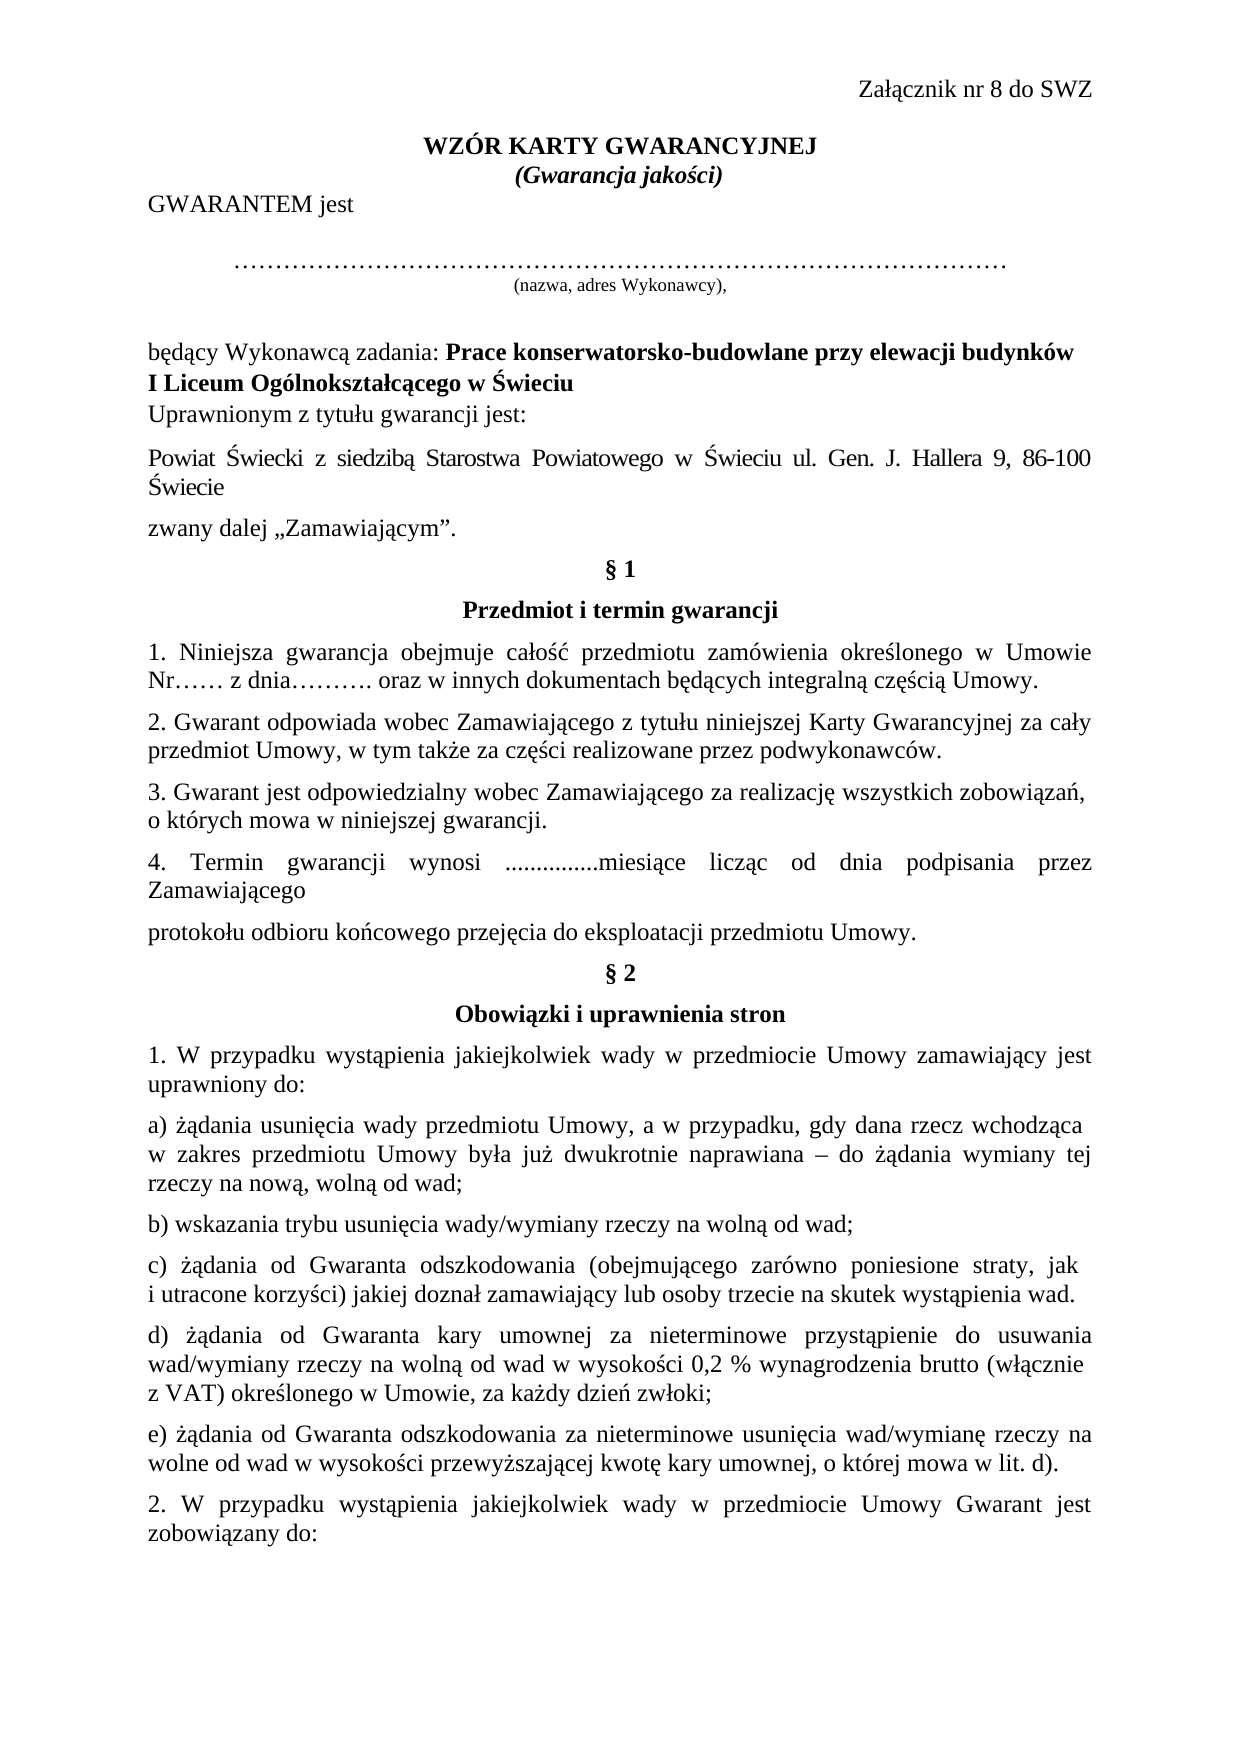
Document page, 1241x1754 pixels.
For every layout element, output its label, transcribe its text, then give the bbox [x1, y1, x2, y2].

text Obowiązki i uprawnienia stron [148, 999, 1093, 1028]
text e) żądania od Gwaranta odszkodowania za nieterminowe usunięcia wad/wymianę rzeczy na wolne od wad w wysokości przewyższającej kwotę kary umownej, o której mowa w lit. d). [148, 1419, 1093, 1477]
text Załącznik nr 8 do SWZ [590, 74, 1093, 103]
text ………………………………………………………………………………… [148, 246, 1093, 274]
text c) żądania od Gwaranta odszkodowania (obejmującego zarówno poniesione straty, jak i utracone korzyści) jakiej doznał zamawiający lub osoby trzecie na skutek wystąpienia wad. [148, 1250, 1093, 1308]
text § 1 [148, 554, 1093, 583]
text (nazwa, adres Wykonawcy), [148, 274, 1093, 296]
text Przedmiot i termin gwarancji [148, 595, 1093, 624]
text 3. Gwarant jest odpowiedzialny wobec Zamawiającego za realizację wszystkich zobowiązań, o których mowa w niniejszej gwarancji. [148, 777, 1093, 834]
text 2. Gwarant odpowiada wobec Zamawiającego z tytułu niniejszej Karty Gwarancyjnej za cały przedmiot Umowy, w tym także za części realizowane przez podwykonawców. [148, 707, 1093, 764]
text a) żądania usunięcia wady przedmiotu Umowy, a w przypadku, gdy dana rzecz wchodząca w zakres przedmiotu Umowy była już dwukrotnie naprawiana – do żądania wymiany tej rzeczy na nową, wolną od wad; [148, 1110, 1093, 1197]
text 2. W przypadku wystąpienia jakiejkolwiek wady w przedmiocie Umowy Gwarant jest zobowiązany do: [148, 1489, 1093, 1547]
text b) wskazania trybu usunięcia wady/wymiany rzeczy na wolną od wad; [148, 1209, 1093, 1238]
text będący Wykonawcą zadania: Prace konserwatorsko-budowlane przy elewacji budynków I Liceum Ogólnokształcącego w Świeciu Uprawnionym z tytułu gwarancji jest: [148, 337, 1093, 428]
text 4. Termin gwarancji wynosi ...............miesiące licząc od dnia podpisania przez Zamawiającego [148, 847, 1093, 904]
text Powiat Świecki z siedzibą Starostwa Powiatowego w Świeciu ul. Gen. J. Hallera 9, 86-100 Świecie [148, 443, 1093, 500]
text (Gwarancja jakości) [148, 160, 1093, 189]
text 1. Niniejsza gwarancja obejmuje całość przedmiotu zamówienia określonego w Umowie Nr…… z dnia………. oraz w innych dokumentach będących integralną częścią Umowy. [148, 637, 1093, 694]
text WZÓR KARTY GWARANCYJNEJ [148, 131, 1093, 160]
text 1. W przypadku wystąpienia jakiejkolwiek wady w przedmiocie Umowy zamawiający jest uprawniony do: [148, 1040, 1093, 1098]
text protokołu odbioru końcowego przejęcia do eksploatacji przedmiotu Umowy. [148, 917, 1093, 945]
text zwany dalej „Zamawiającym”. [148, 513, 1093, 542]
text GWARANTEM jest [148, 189, 1093, 218]
text § 2 [148, 958, 1093, 987]
text d) żądania od Gwaranta kary umownej za nieterminowe przystąpienie do usuwania wad/wymiany rzeczy na wolną od wad w wysokości 0,2 % wynagrodzenia brutto (włącznie z VAT) określonego w Umowie, za każdy dzień zwłoki; [148, 1320, 1093, 1407]
